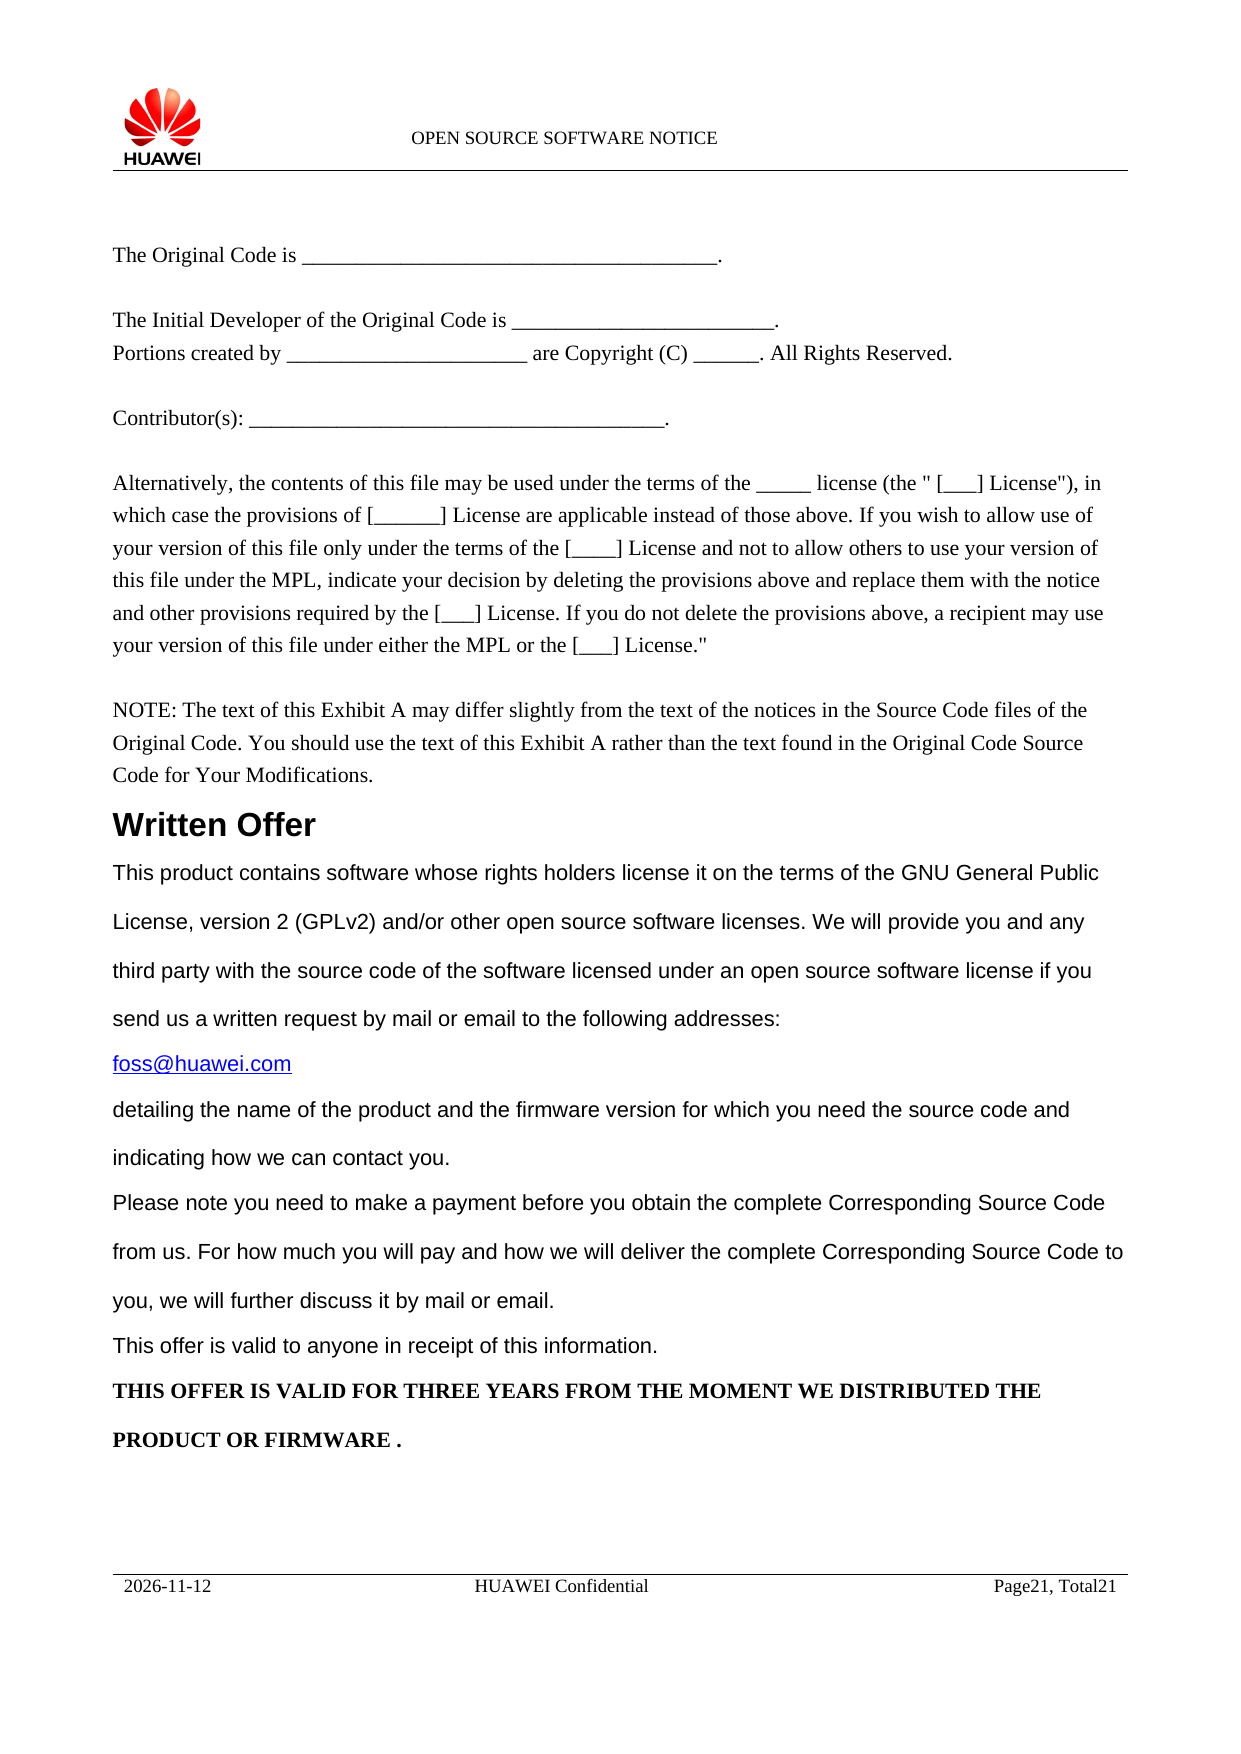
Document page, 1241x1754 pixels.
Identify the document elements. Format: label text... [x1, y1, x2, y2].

text This offer is valid to anyone in receipt of this information. [112, 1329, 1128, 1362]
text foss@huawei.com [112, 1048, 1128, 1080]
text detailing the name of the product and the firmware version for which you need the source code and indicating how we can contact you. [112, 1093, 1128, 1174]
text Written Offer [112, 791, 1128, 856]
text Please note you need to make a payment before you obtain the complete Corresponding Source Code from us. For how much you will pay and how we will deliver the complete Corresponding Source Code to you, we will further discuss it by mail or email. [112, 1187, 1128, 1317]
text This offer is valid for three years from the moment we distributed the product or firmware . [112, 1374, 1128, 1456]
text This product contains software whose rights holders license it on the terms of the GNU General Public License, version 2 (GPLv2) and/or other open source software licenses. We will provide you and any third party with the source code of the software licensed under an open source software license if you send us a written request by mail or email to the following addresses: [112, 856, 1128, 1035]
picture [124, 88, 201, 165]
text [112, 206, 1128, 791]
